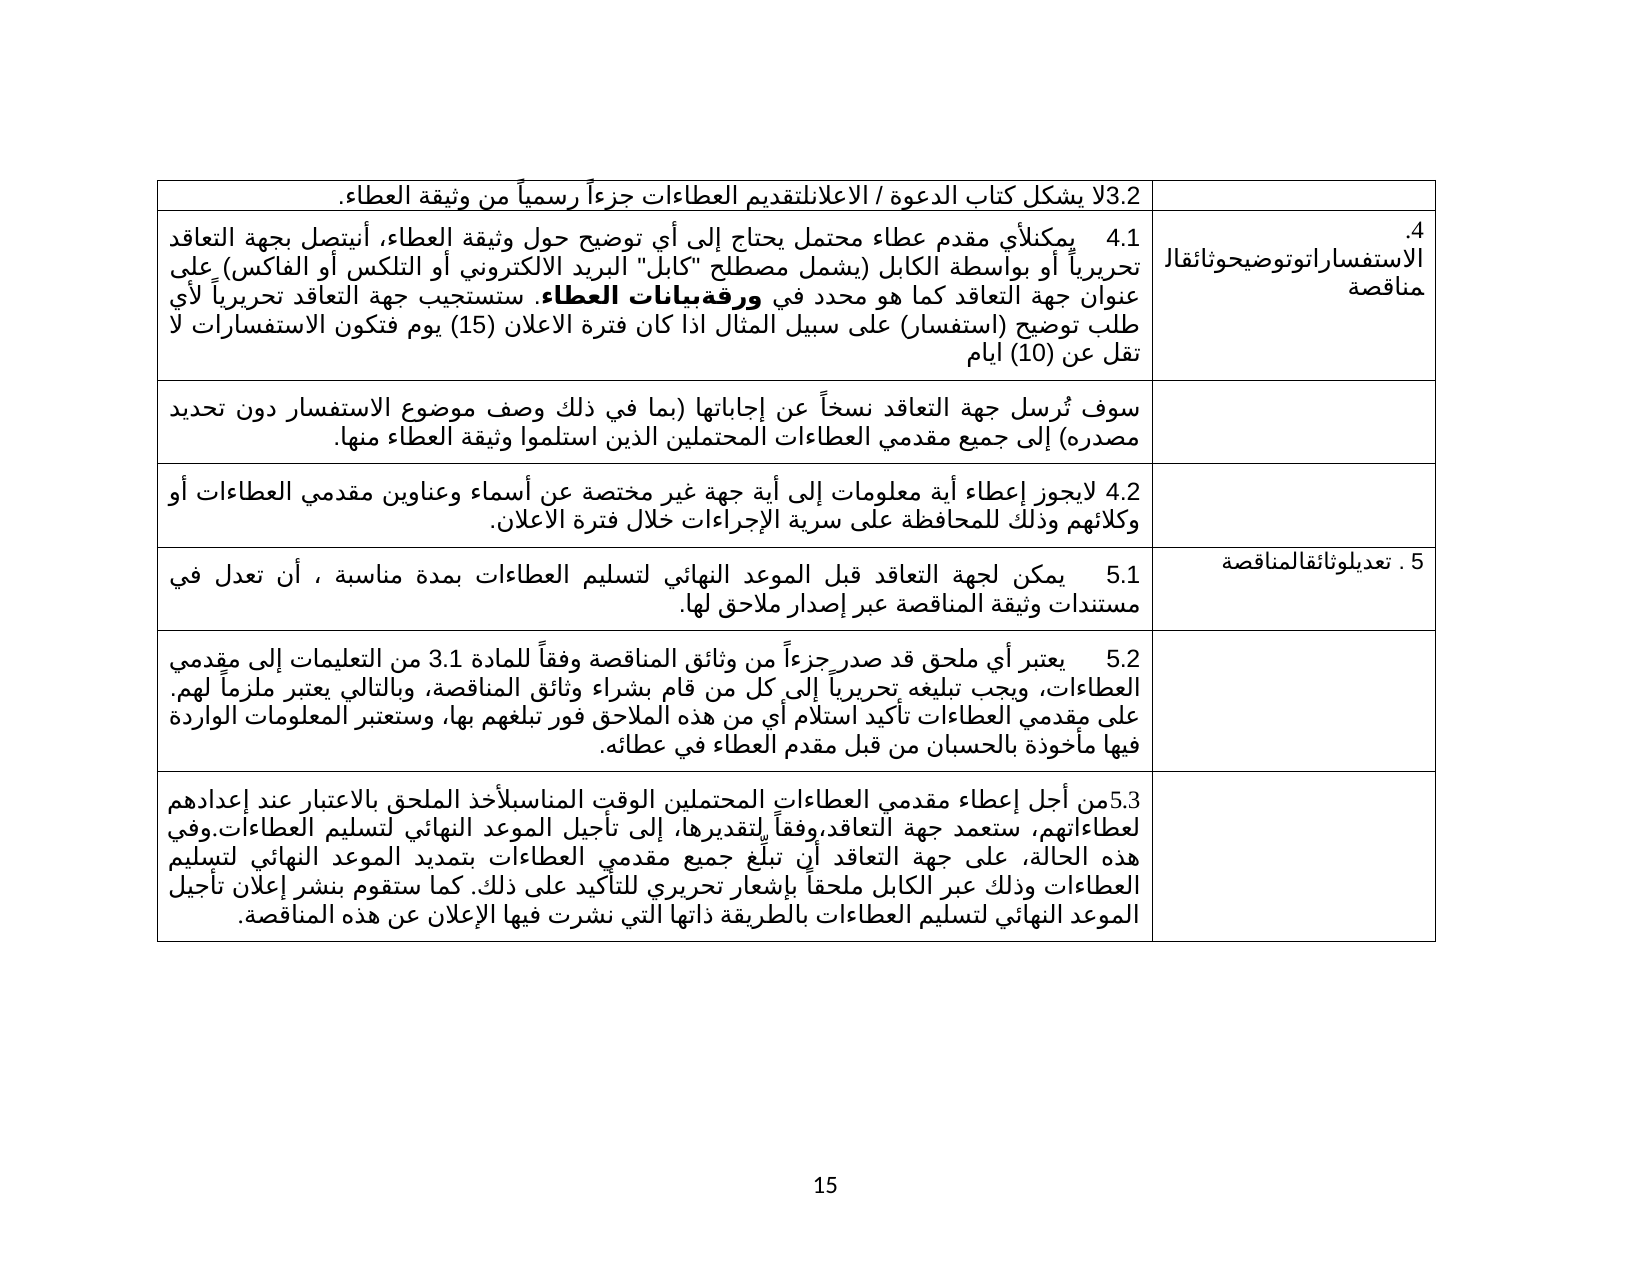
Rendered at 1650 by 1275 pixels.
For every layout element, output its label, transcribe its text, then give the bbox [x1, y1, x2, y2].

table_cell 4.2 لايجوز إعطاء أية معلومات إلى أية جهة غير مختصة عن أسماء وعناوين مقدمي العطاءات أو وكلائهم وذلك للمحافظة على سرية الإجراءات خلال فترة الاعلان. [158, 464, 1152, 547]
table_cell 5.3من أجل إعطاء مقدمي العطاءات المحتملين الوقت المناسبلأخذ الملحق بالاعتبار عند إعدادهم لعطاءاتهم، ستعمد جهة التعاقد،وفقاً لتقديرها، إلى تأجيل الموعد النهائي لتسليم العطاءات.وفي هذه الحالة، على جهة التعاقد أن تبلِّغ جميع مقدمي العطاءات بتمديد الموعد النهائي لتسليم العطاءات وذلك عبر الكابل ملحقاً بإشعار تحريري للتأكيد على ذلك. كما ستقوم بنشر إعلان تأجيل الموعد النهائي لتسليم العطاءات بالطريقة ذاتها التي نشرت فيها الإعلان عن هذه المناقصة. [158, 772, 1152, 941]
table_cell 5 . تعديلوثائقالمناقصة [1153, 548, 1435, 630]
table_cell [1153, 772, 1435, 941]
table_cell 4. الاستفساراتوتوضيحوثائقالمناقصة [1153, 211, 1435, 379]
table_cell 4.1 يمكنلأي مقدم عطاء محتمل يحتاج إلى أي توضيح حول وثيقة العطاء، أنيتصل بجهة التعاقد تحريرياً أو بواسطة الكابل (يشمل مصطلح "كابل" البريد الالكتروني أو التلكس أو الفاكس) على عنوان جهة التعاقد كما هو محدد في ورقةبيانات العطاء. ستستجيب جهة التعاقد تحريرياً لأي طلب توضيح (استفسار) على سبيل المثال اذا كان فترة الاعلان (15) يوم فتكون الاستفسارات لا تقل عن (10) ايام [158, 211, 1152, 379]
table_cell [1153, 181, 1435, 210]
table_cell [1153, 631, 1435, 771]
table_cell [1153, 381, 1435, 463]
table_cell [1153, 464, 1435, 547]
table_cell 5.1 يمكن لجهة التعاقد قبل الموعد النهائي لتسليم العطاءات بمدة مناسبة ، أن تعدل في مستندات وثيقة المناقصة عبر إصدار ملاحق لها. [158, 548, 1152, 630]
table_cell 5.2 يعتبر أي ملحق قد صدر جزءاً من وثائق المناقصة وفقاً للمادة 3.1 من التعليمات إلى مقدمي العطاءات، ويجب تبليغه تحريرياً إلى كل من قام بشراء وثائق المناقصة، وبالتالي يعتبر ملزماً لهم. على مقدمي العطاءات تأكيد استلام أي من هذه الملاحق فور تبلغهم بها، وستعتبر المعلومات الواردة فيها مأخوذة بالحسبان من قبل مقدم العطاء في عطائه. [158, 631, 1152, 771]
table_cell 3.2لا يشكل كتاب الدعوة / الاعلانلتقديم العطاءات جزءاً رسمياً من وثيقة العطاء. [158, 181, 1152, 210]
table_cell سوف تُرسل جهة التعاقد نسخاً عن إجاباتها (بما في ذلك وصف موضوع الاستفسار دون تحديد مصدره) إلى جميع مقدمي العطاءات المحتملين الذين استلموا وثيقة العطاء منها. [158, 381, 1152, 463]
